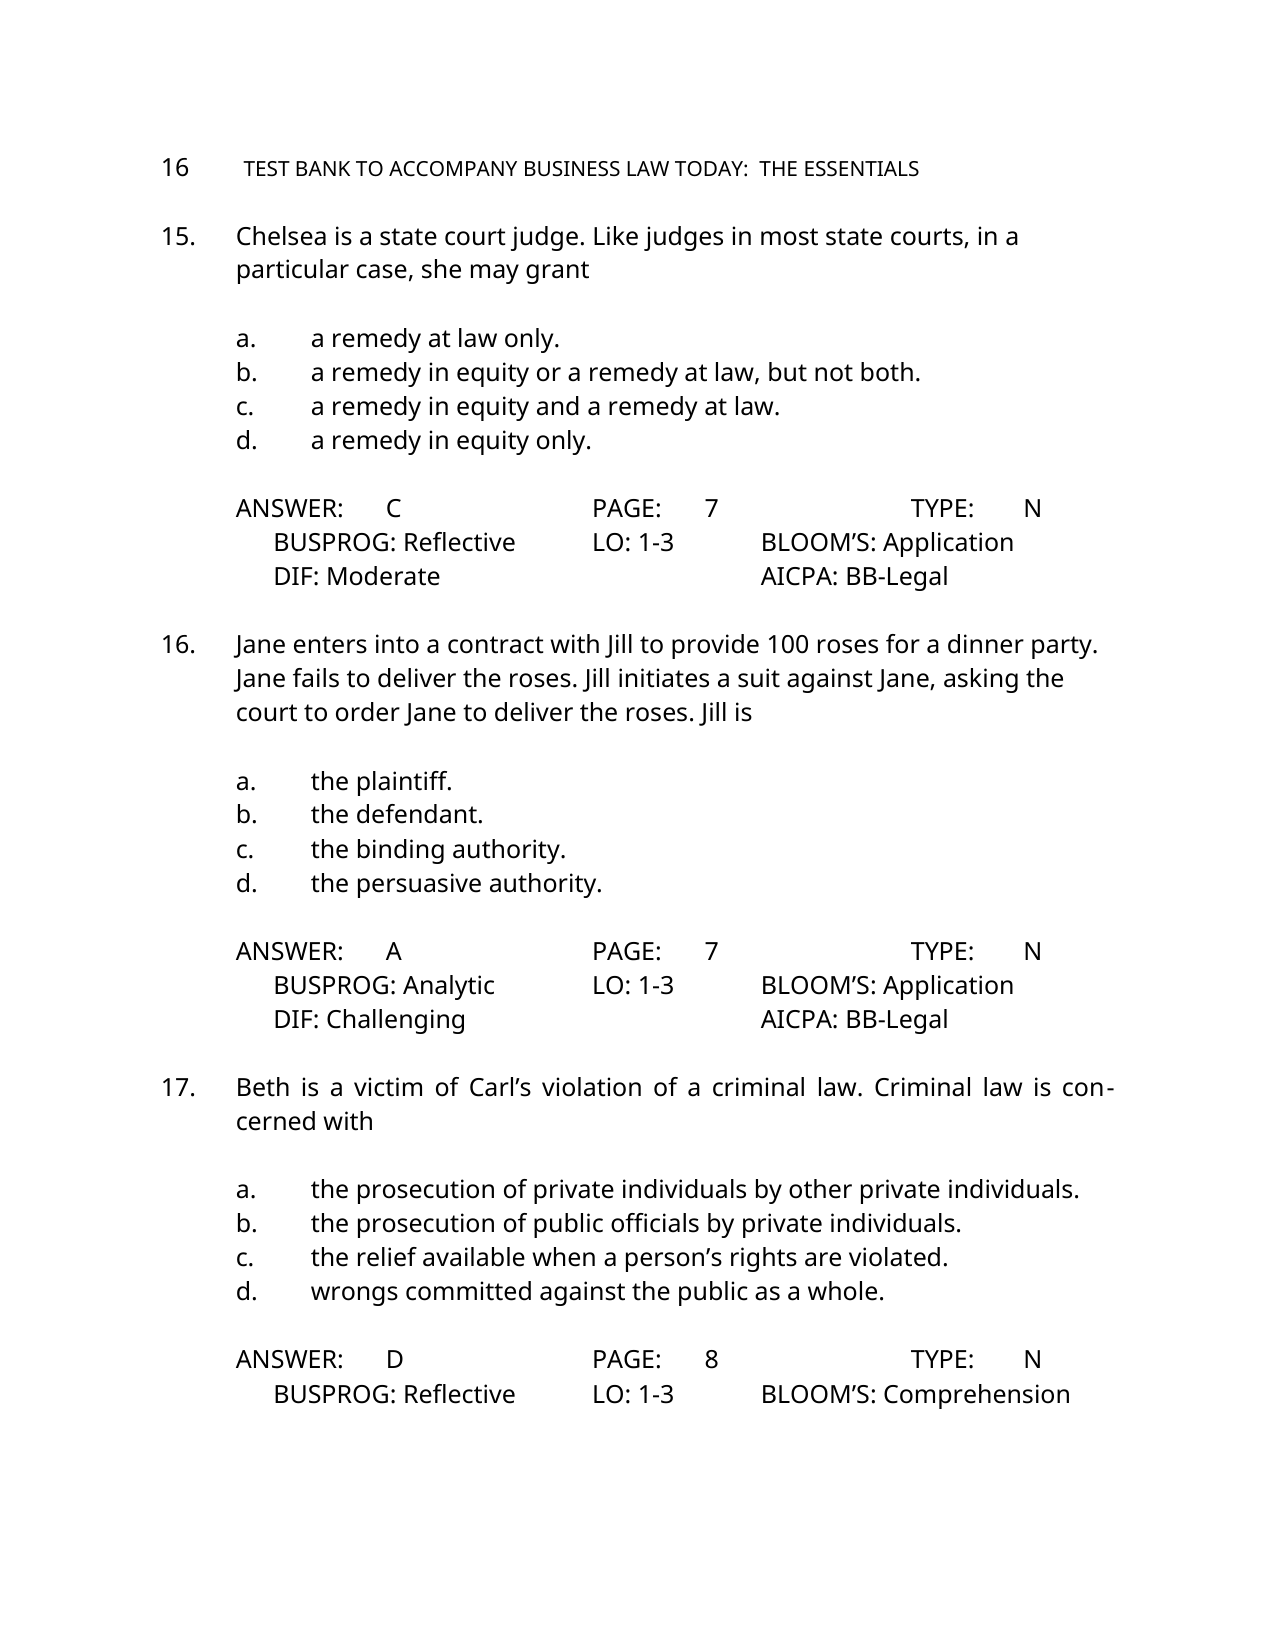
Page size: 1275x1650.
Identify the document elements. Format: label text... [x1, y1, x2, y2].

text b. a remedy in equity or a remedy at law, but not both. [236, 354, 1114, 388]
text DIF: Challenging AICPA: BB-Legal [161, 1002, 1114, 1036]
text BUSPROG: Reflective LO: 1-3 Bloom’s: Comprehension [161, 1376, 1114, 1410]
text ANSWER: A PAGE: 7 TYPE: N [161, 933, 1114, 967]
text b. the prosecution of public officials by private individuals. [236, 1206, 1114, 1240]
text 16. Jane enters into a contract with Jill to provide 100 roses for a dinner party. Jane fails to deliver the roses. Jill initiates a suit against Jane, asking the court to order Jane to deliver the roses. Jill is [161, 627, 1114, 729]
text d. wrongs committed against the public as a whole. [236, 1274, 1114, 1308]
text a. the plaintiff. [236, 763, 1114, 797]
text d. the persuasive authority. [161, 865, 1114, 899]
text a. the prosecution of private individuals by other private individuals. [236, 1172, 1114, 1206]
text BUSPROG: Reflective LO: 1-3 Bloom’s: Application [161, 525, 1114, 559]
text d. a remedy in equity only. [236, 422, 1114, 457]
text ANSWER: C PAGE: 7 type: N [161, 491, 1114, 525]
text BUSPROG: Analytic LO: 1-3 Bloom’s: Application [161, 967, 1114, 1002]
text a. a remedy at law only. [236, 320, 1114, 354]
text 15. Chelsea is a state court judge. Like judges in most state courts, in a particular case, she may grant [161, 218, 1114, 286]
text c. the binding authority. [236, 831, 1114, 865]
text 17. Beth is a victim of Carl’s violation of a criminal law. Criminal law is concerned with [161, 1070, 1114, 1138]
text DIF: Moderate AICPA: BB-Legal [161, 559, 1114, 593]
text ANSWER: D PAGE: 8 type: N [161, 1342, 1114, 1376]
text b. the defendant. [161, 797, 1114, 831]
text c. a remedy in equity and a remedy at law. [236, 388, 1114, 422]
text c. the relief available when a person’s rights are violated. [236, 1240, 1114, 1274]
